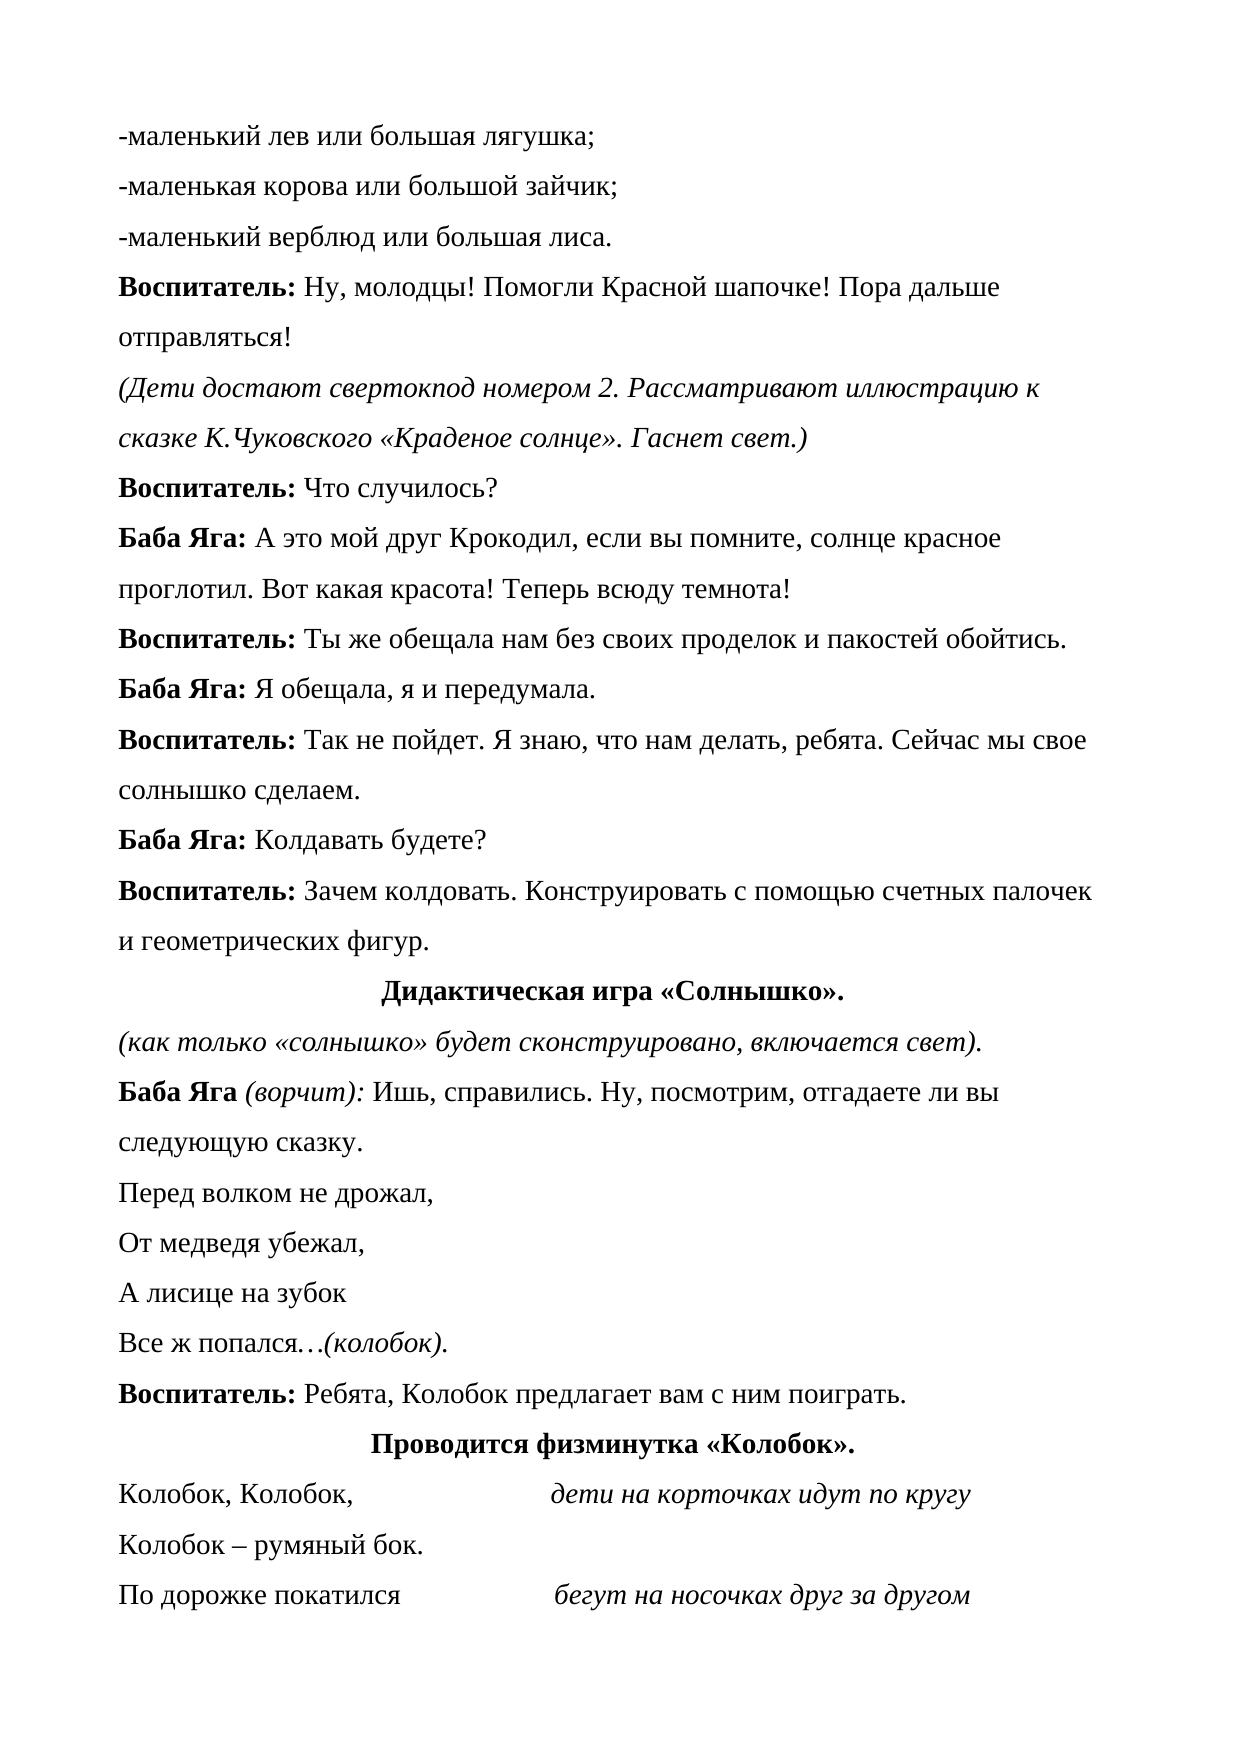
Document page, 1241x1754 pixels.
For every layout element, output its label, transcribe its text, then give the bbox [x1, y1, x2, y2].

text -маленький верблюд или большая лиса. [118, 219, 1107, 252]
text -маленький лев или большая лягушка; [118, 118, 1107, 152]
text (Дети достают свертокпод номером 2. Рассматривают иллюстрацию к сказке К.Чуковского «Краденое солнце». Гаснет свет.) [118, 370, 1107, 453]
text Баба Яга: Я обещала, я и передумала. [118, 672, 1107, 705]
text -маленькая корова или большой зайчик; [118, 168, 1107, 202]
text Воспитатель: Так не пойдет. Я знаю, что нам делать, ребята. Сейчас мы свое солнышко сделаем. [118, 722, 1107, 806]
text Колобок, Колобок, дети на корточках идут по кругу [118, 1477, 1107, 1510]
text По дорожке покатился бегут на носочках друг за другом [118, 1577, 1107, 1611]
text Баба Яга: Колдавать будете? [118, 822, 1107, 856]
text Дидактическая игра «Солнышко». [118, 973, 1107, 1007]
text Воспитатель: Зачем колдовать. Конструировать с помощью счетных палочек и геометрических фигур. [118, 873, 1107, 957]
text Воспитатель: Ребята, Колобок предлагает вам с ним поиграть. [118, 1376, 1107, 1409]
text Баба Яга: А это мой друг Крокодил, если вы помните, солнце красное проглотил. Вот какая красота! Теперь всюду темнота! [118, 521, 1107, 604]
text Колобок – румяный бок. [118, 1527, 1107, 1560]
text Перед волком не дрожал, От медведя убежал, А лисице на зубок Все ж попался…(колобок). [118, 1175, 1107, 1359]
text Воспитатель: Что случилось? [118, 470, 1107, 504]
text Баба Яга (ворчит): Ишь, справились. Ну, посмотрим, отгадаете ли вы следующую сказку. [118, 1074, 1107, 1158]
text Проводится физминутка «Колобок». [118, 1426, 1107, 1460]
text (как только «солнышко» будет сконструировано, включается свет). [118, 1024, 1107, 1057]
text Воспитатель: Ты же обещала нам без своих проделок и пакостей обойтись. [118, 621, 1107, 655]
text Воспитатель: Ну, молодцы! Помогли Красной шапочке! Пора дальше отправляться! [118, 269, 1107, 353]
